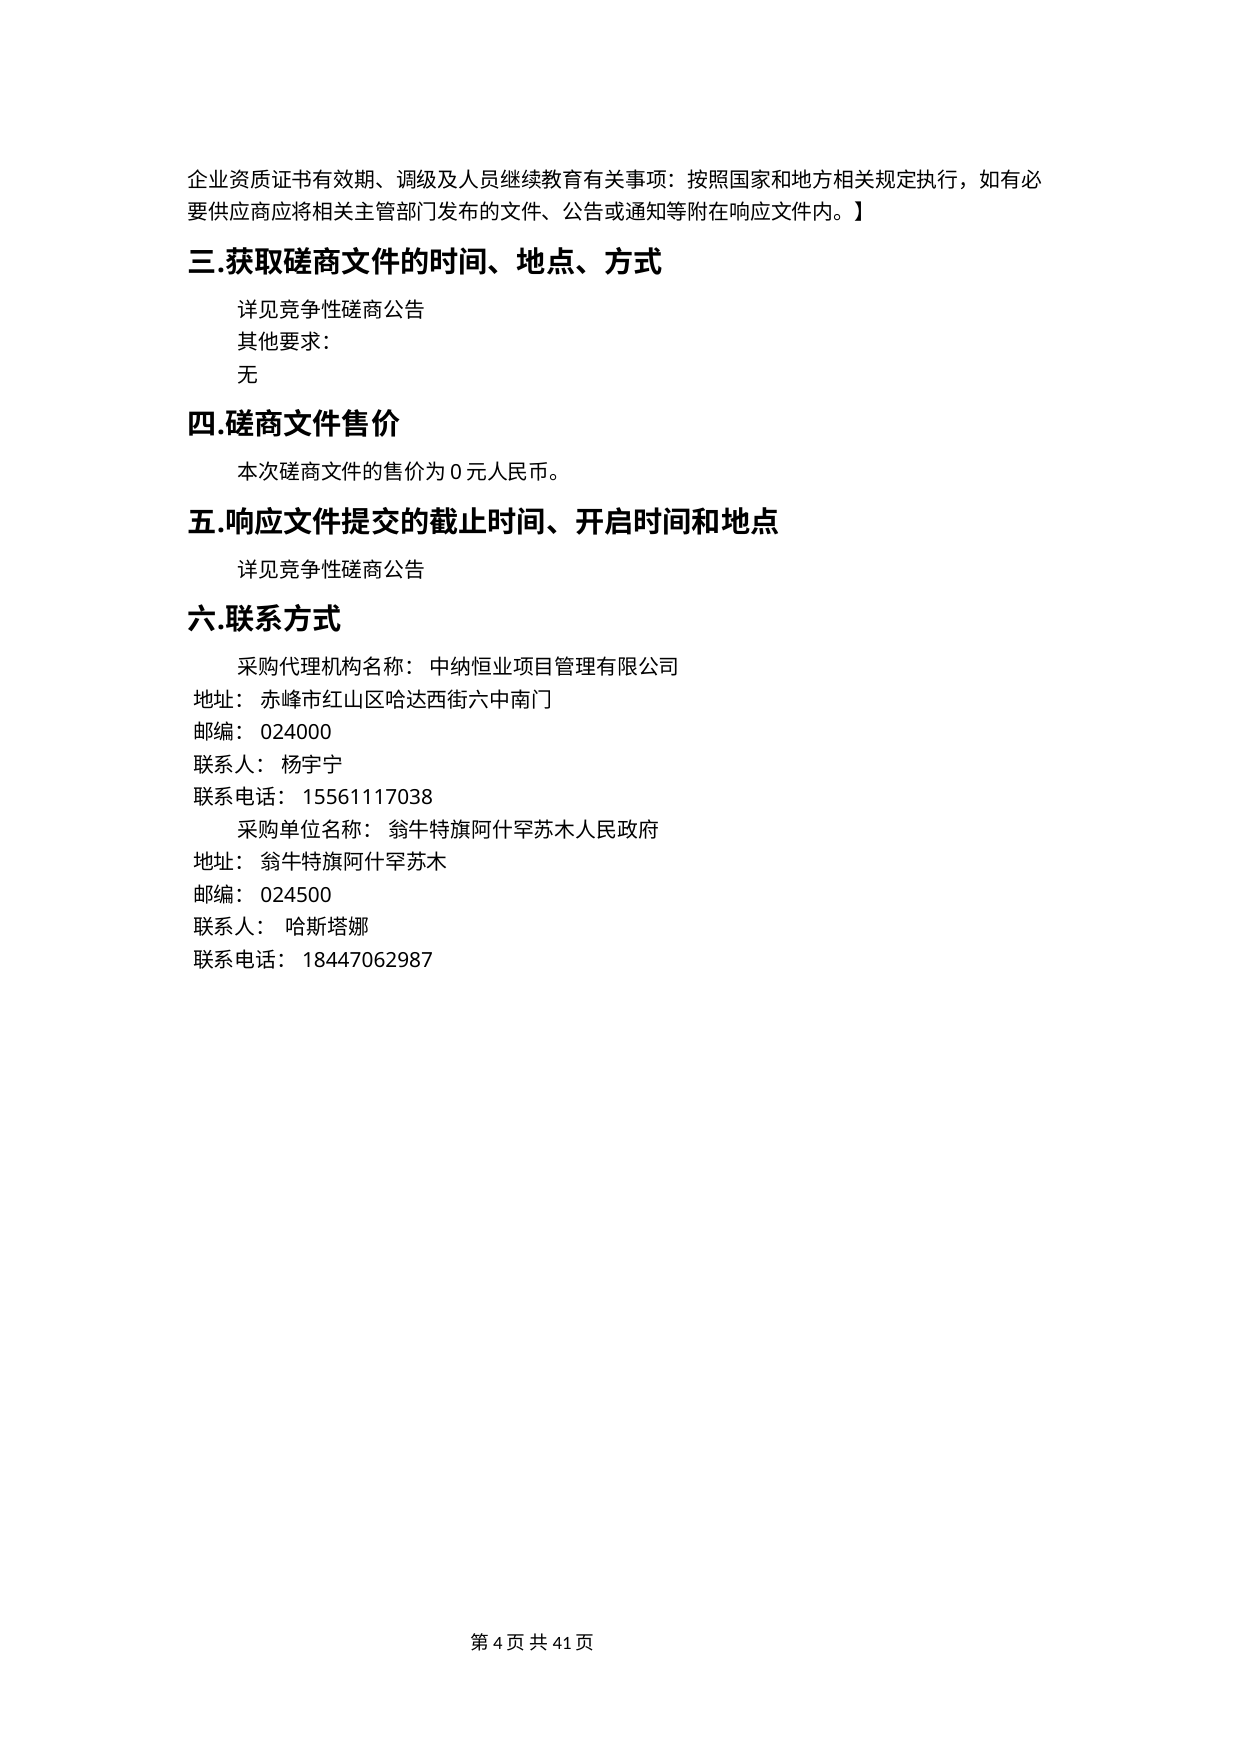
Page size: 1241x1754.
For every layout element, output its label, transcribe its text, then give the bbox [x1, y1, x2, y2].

text 联系人： 哈斯塔娜 [187, 909, 1053, 942]
text 联系电话： 15561117038 [187, 779, 1053, 812]
text 五.响应文件提交的截止时间、开启时间和地点 [187, 487, 1053, 552]
text 联系电话： 18447062987 [187, 942, 1053, 974]
text 邮编： 024500 [187, 877, 1053, 909]
text 详见竞争性磋商公告 [187, 292, 1053, 324]
text 本次磋商文件的售价为0元人民币。 [187, 454, 1053, 487]
text 三.获取磋商文件的时间、地点、方式 [187, 227, 1053, 292]
text 邮编： 024000 [187, 714, 1053, 747]
text 无 [187, 357, 1053, 389]
text 详见竞争性磋商公告 [187, 552, 1053, 584]
text 四.磋商文件售价 [187, 389, 1053, 454]
text 地址： 翁牛特旗阿什罕苏木 [187, 844, 1053, 877]
text 采购代理机构名称： 中纳恒业项目管理有限公司 [187, 649, 1053, 682]
text 六.联系方式 [187, 584, 1053, 649]
text 其他要求： [187, 324, 1053, 357]
text 地址： 赤峰市红山区哈达西街六中南门 [187, 682, 1053, 714]
text 联系人： 杨宇宁 [187, 747, 1053, 779]
text 采购单位名称： 翁牛特旗阿什罕苏木人民政府 [187, 812, 1053, 844]
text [187, 162, 1053, 227]
